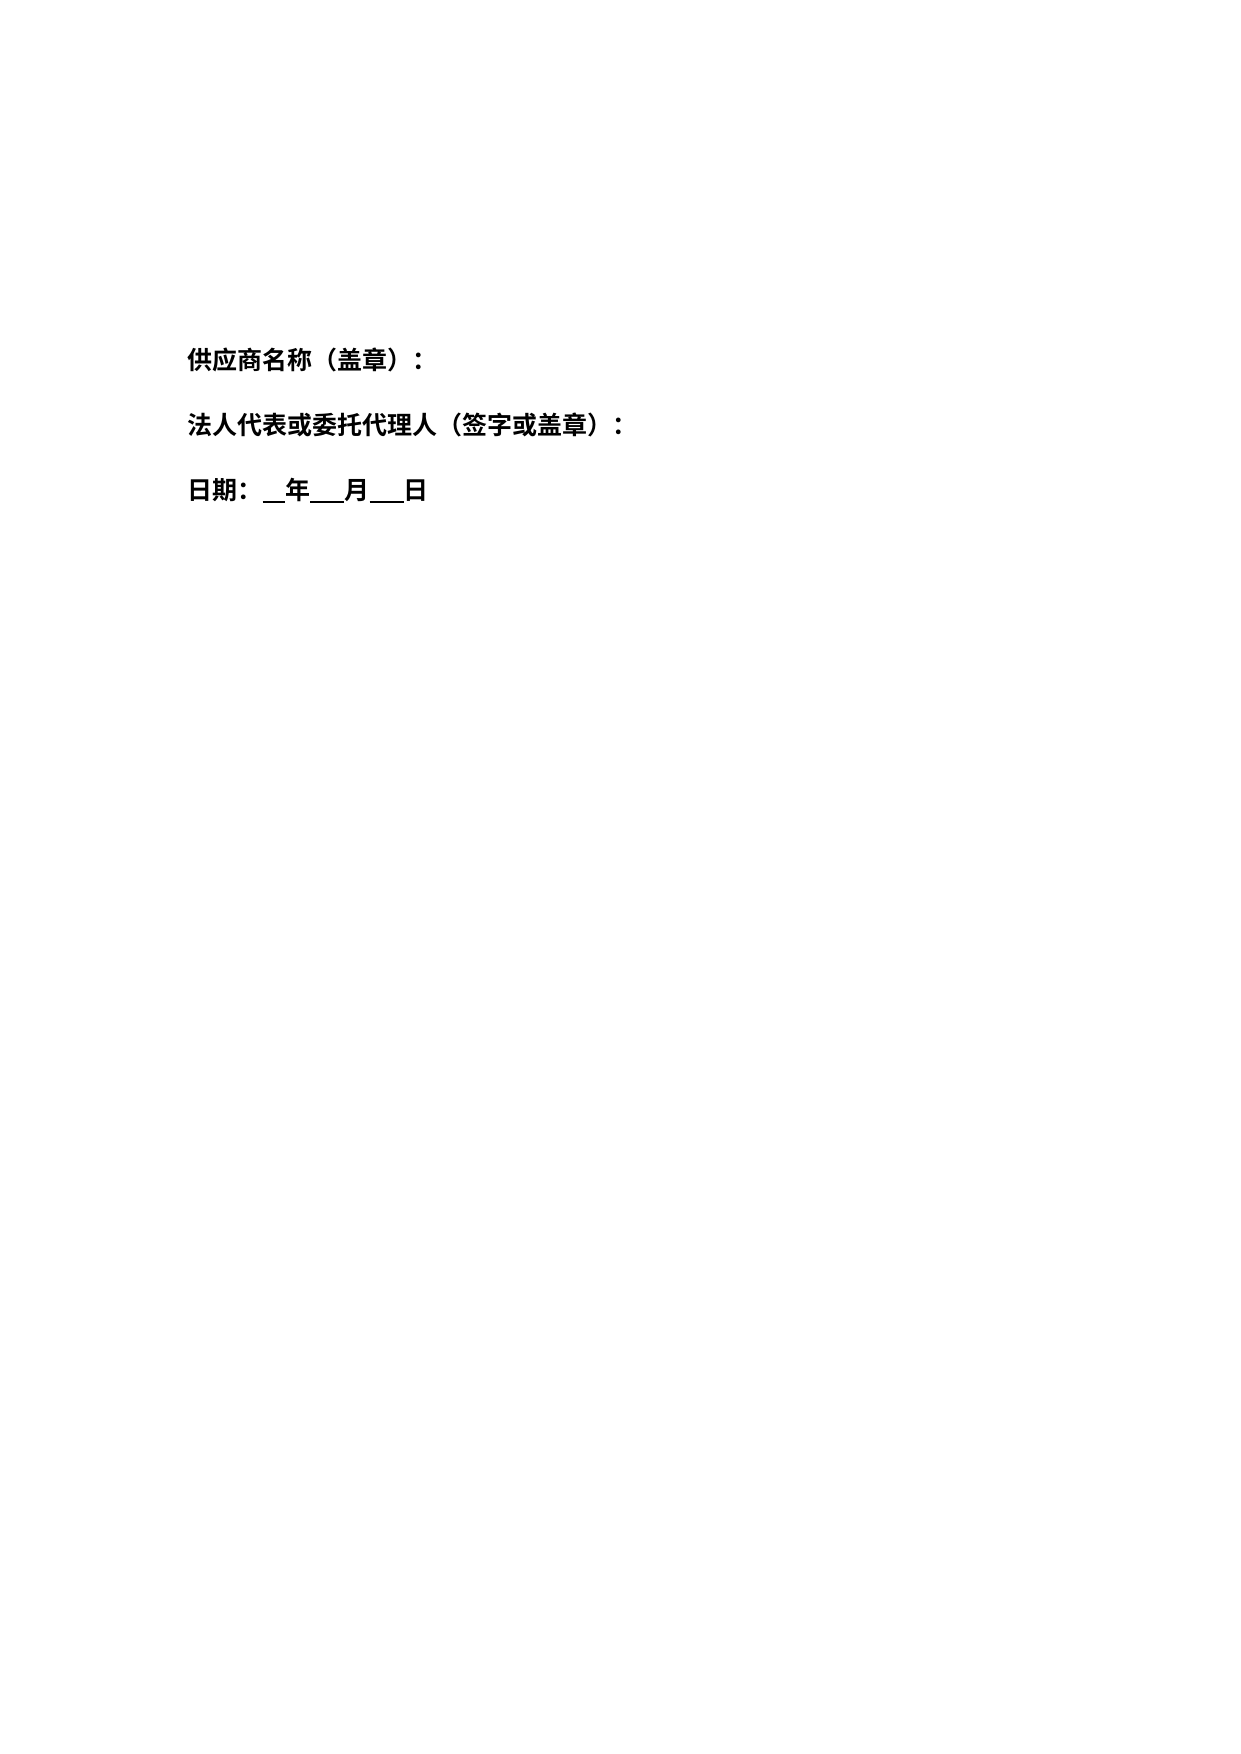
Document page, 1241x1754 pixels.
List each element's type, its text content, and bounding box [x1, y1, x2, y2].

text 日期： 年 月 日 [187, 456, 1053, 521]
text 供应商名称（盖章）： [187, 326, 1053, 391]
text 法人代表或委托代理人（签字或盖章）： [187, 391, 1053, 456]
